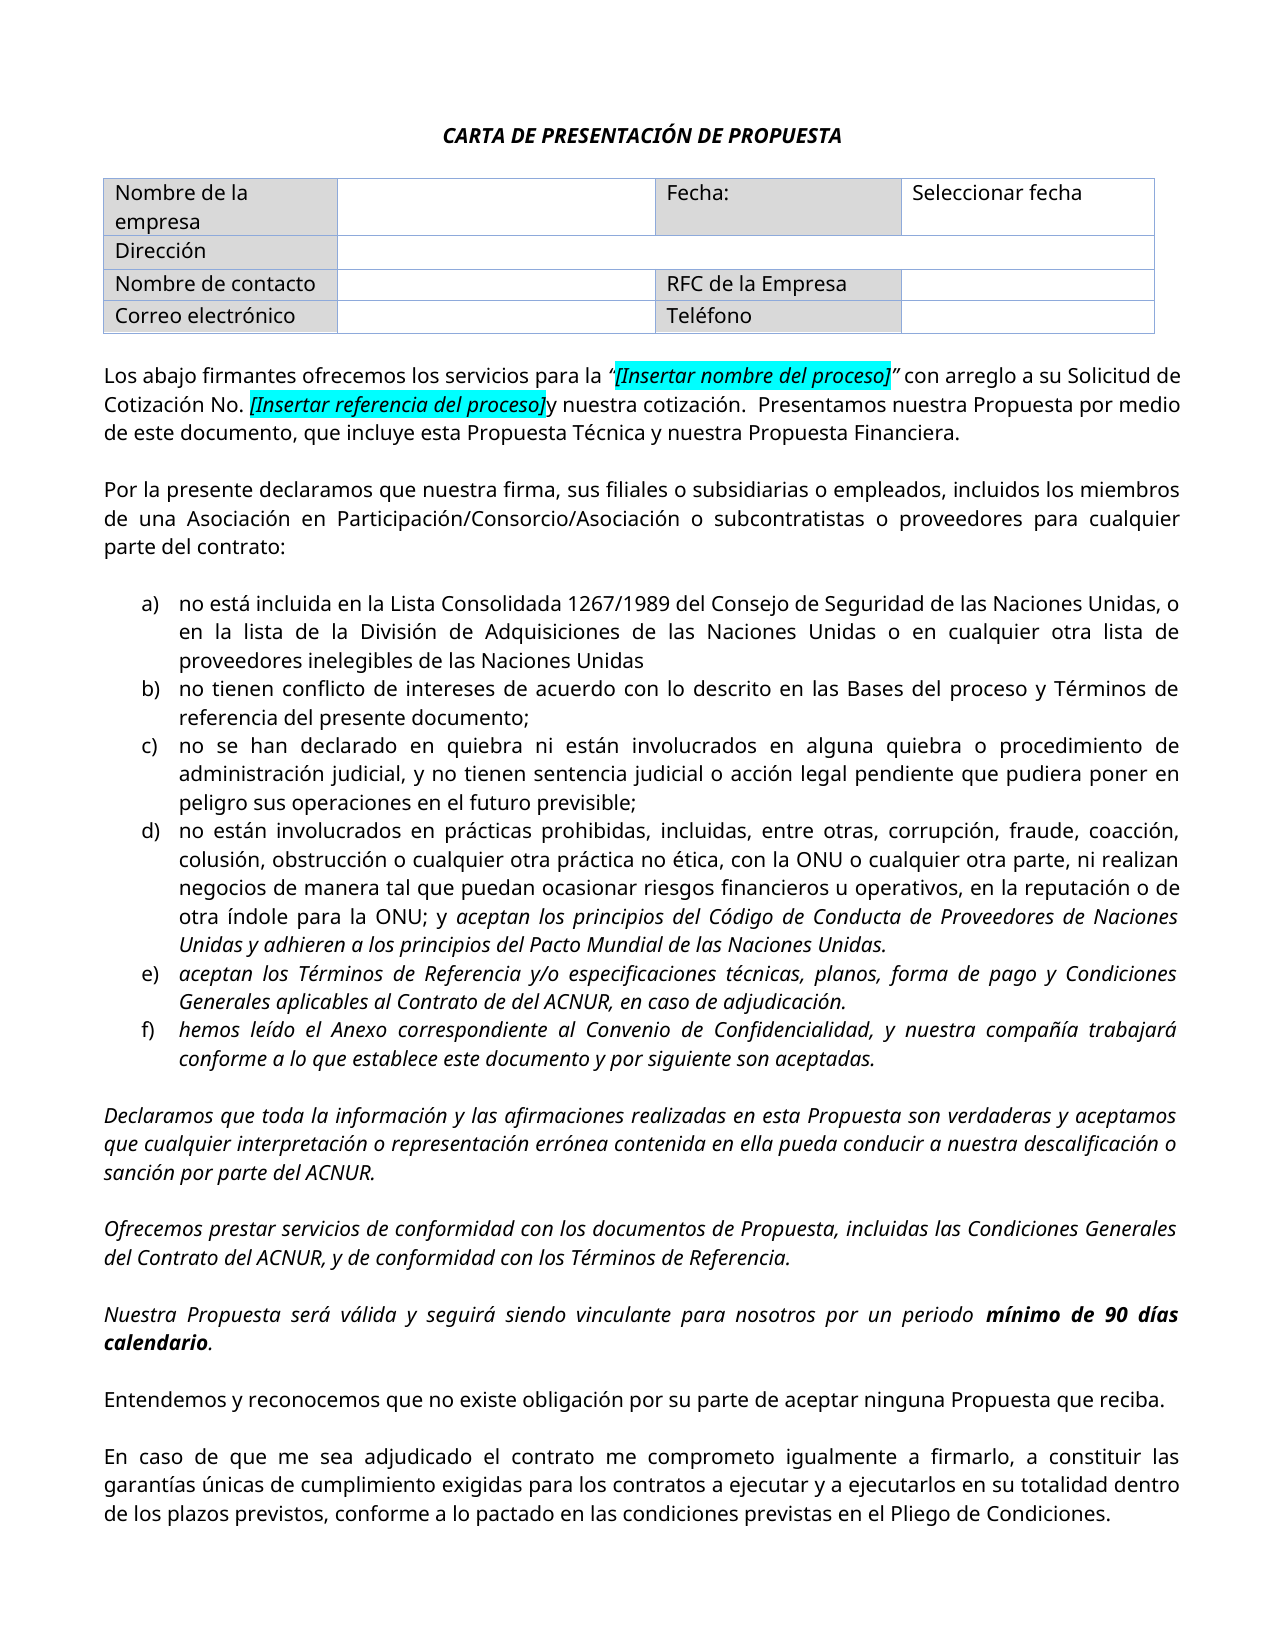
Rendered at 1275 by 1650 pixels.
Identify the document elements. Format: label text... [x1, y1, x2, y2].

table_header [902, 179, 1154, 235]
table_cell Teléfono [656, 301, 901, 332]
list no se han declarado en quiebra ni están involucrados en alguna quiebra o procedimiento de administración judicial, y no tienen sentencia judicial o acción legal pendiente que pudiera poner en peligro sus operaciones en el futuro previsible; [141, 731, 1181, 816]
table_cell Nombre de contacto [104, 270, 337, 300]
table_cell [902, 270, 1154, 300]
text Ofrecemos prestar servicios de conformidad con los documentos de Propuesta, incluidas las Condiciones Generales del Contrato del ACNUR, y de conformidad con los Términos de Referencia. [103, 1214, 1181, 1271]
table_cell [338, 301, 655, 332]
text Entendemos y reconocemos que no existe obligación por su parte de aceptar ninguna Propuesta que reciba. [103, 1385, 1181, 1414]
list aceptan los Términos de Referencia y/o especificaciones técnicas, planos, forma de pago y Condiciones Generales aplicables al Contrato de del ACNUR, en caso de adjudicación. [141, 959, 1181, 1016]
list no tienen conflicto de intereses de acuerdo con lo descrito en las Bases del proceso y Términos de referencia del presente documento; [141, 674, 1181, 731]
text Declaramos que toda la información y las afirmaciones realizadas en esta Propuesta son verdaderas y aceptamos que cualquier interpretación o representación errónea contenida en ella pueda conducir a nuestra descalificación o sanción por parte del ACNUR. [103, 1101, 1181, 1186]
table_cell RFC de la Empresa [656, 270, 901, 300]
text Nuestra Propuesta será válida y seguirá siendo vinculante para nosotros por un periodo mínimo de 90 días calendario. [103, 1300, 1181, 1357]
table_header [338, 179, 655, 235]
text En caso de que me sea adjudicado el contrato me comprometo igualmente a firmarlo, a constituir las garantías únicas de cumplimiento exigidas para los contratos a ejecutar y a ejecutarlos en su totalidad dentro de los plazos previstos, conforme a lo pactado en las condiciones previstas en el Pliego de Condiciones. [103, 1442, 1181, 1527]
list no están involucrados en prácticas prohibidas, incluidas, entre otras, corrupción, fraude, coacción, colusión, obstrucción o cualquier otra práctica no ética, con la ONU o cualquier otra parte, ni realizan negocios de manera tal que puedan ocasionar riesgos financieros u operativos, en la reputación o de otra índole para la ONU; y aceptan los principios del Código de Conducta de Proveedores de Naciones Unidas y adhieren a los principios del Pacto Mundial de las Naciones Unidas. [141, 816, 1181, 959]
text Los abajo firmantes ofrecemos los servicios para la “[Insertar nombre del proceso]” con arreglo a su Solicitud de Cotización No. [Insertar referencia del proceso]y nuestra cotización. Presentamos nuestra Propuesta por medio de este documento, que incluye esta Propuesta Técnica y nuestra Propuesta Financiera. [103, 361, 1181, 447]
table_cell Dirección [104, 236, 337, 269]
text Por la presente declaramos que nuestra firma, sus filiales o subsidiarias o empleados, incluidos los miembros de una Asociación en Participación/Consorcio/Asociación o subcontratistas o proveedores para cualquier parte del contrato: [103, 475, 1181, 561]
list no está incluida en la Lista Consolidada 1267/1989 del Consejo de Seguridad de las Naciones Unidas, o en la lista de la División de Adquisiciones de las Naciones Unidas o en cualquier otra lista de proveedores inelegibles de las Naciones Unidas [141, 589, 1181, 674]
table_cell Correo electrónico [104, 301, 337, 332]
table_cell [338, 236, 1154, 269]
table_header Fecha: [656, 179, 901, 235]
table_header Nombre de la empresa [104, 179, 337, 235]
table_cell [338, 270, 655, 300]
list hemos leído el Anexo correspondiente al Convenio de Confidencialidad, y nuestra compañía trabajará conforme a lo que establece este documento y por siguiente son aceptadas. [141, 1016, 1181, 1072]
subtitle CARTA DE PRESENTACIÓN DE PROPUESTA [103, 121, 1181, 149]
table_cell [902, 301, 1154, 332]
